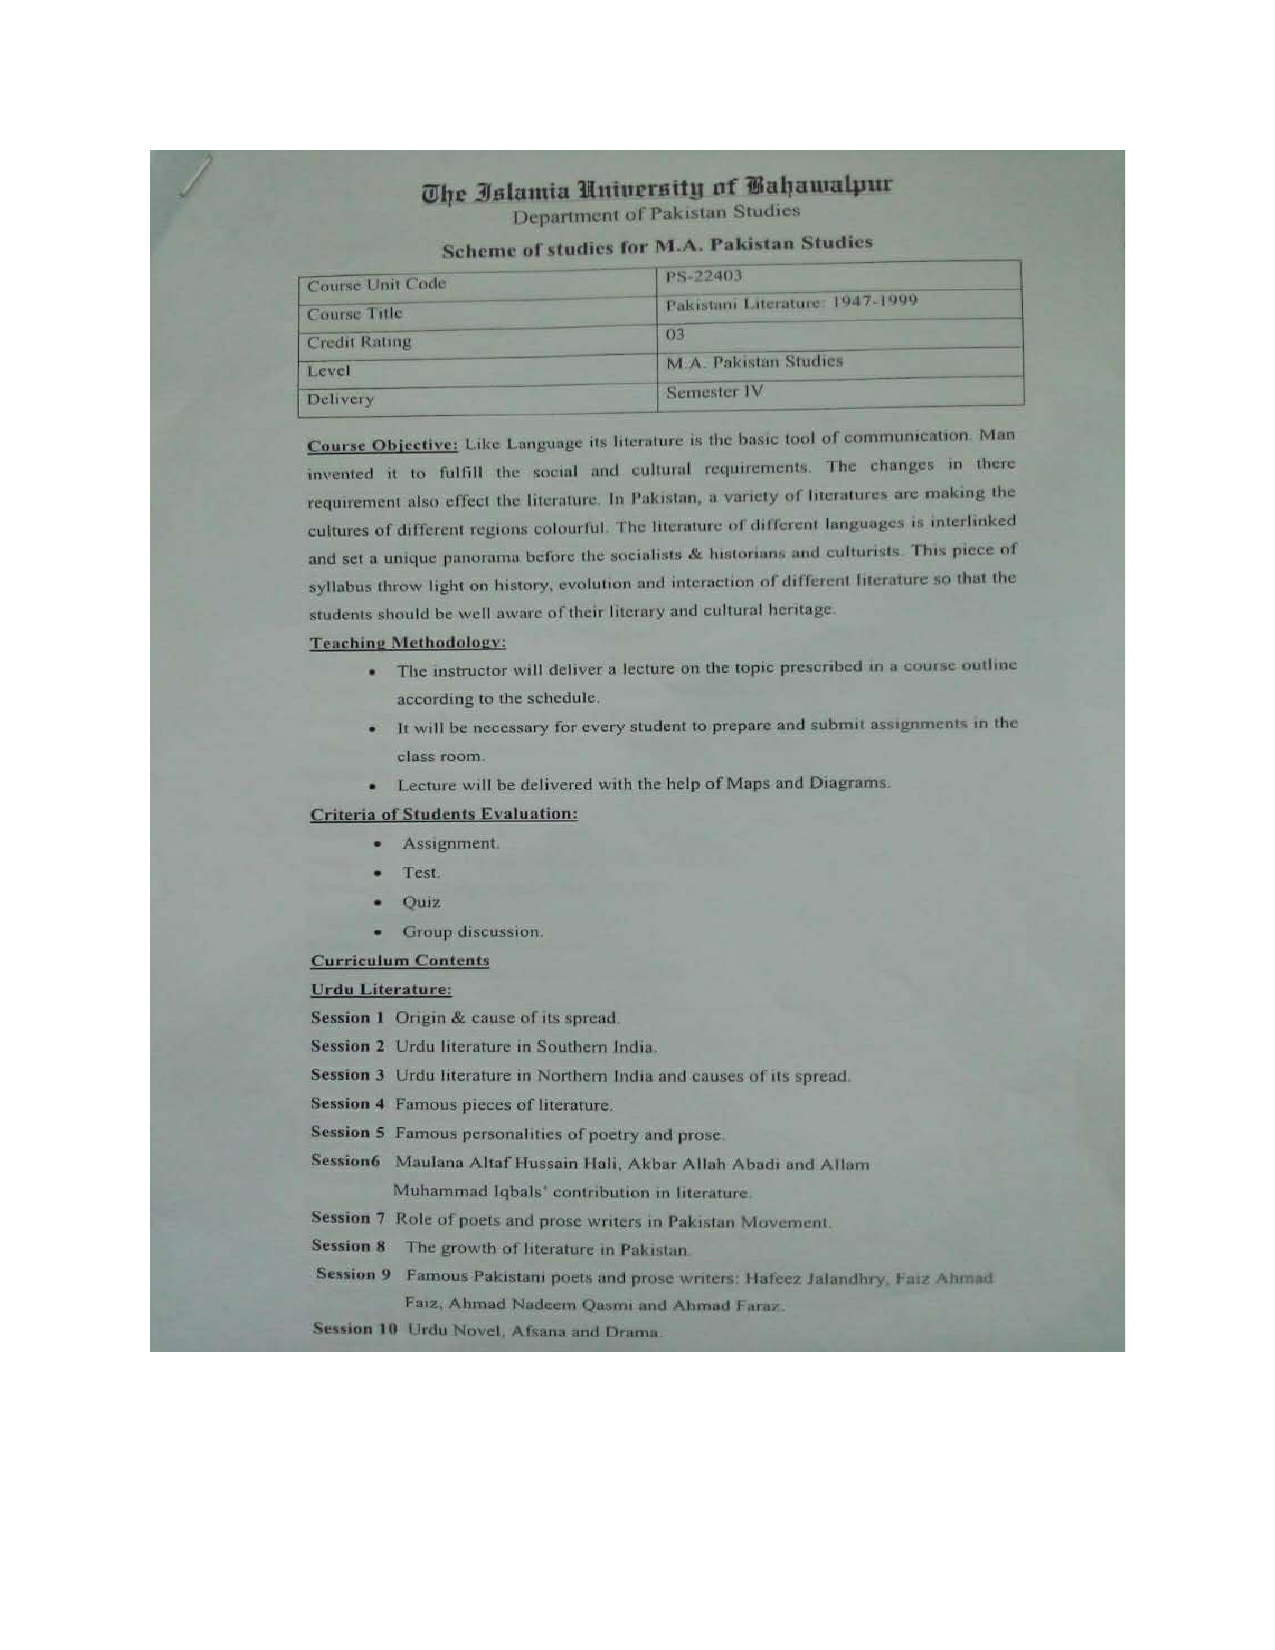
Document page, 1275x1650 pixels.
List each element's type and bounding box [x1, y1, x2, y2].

picture [150, 150, 1125, 1352]
